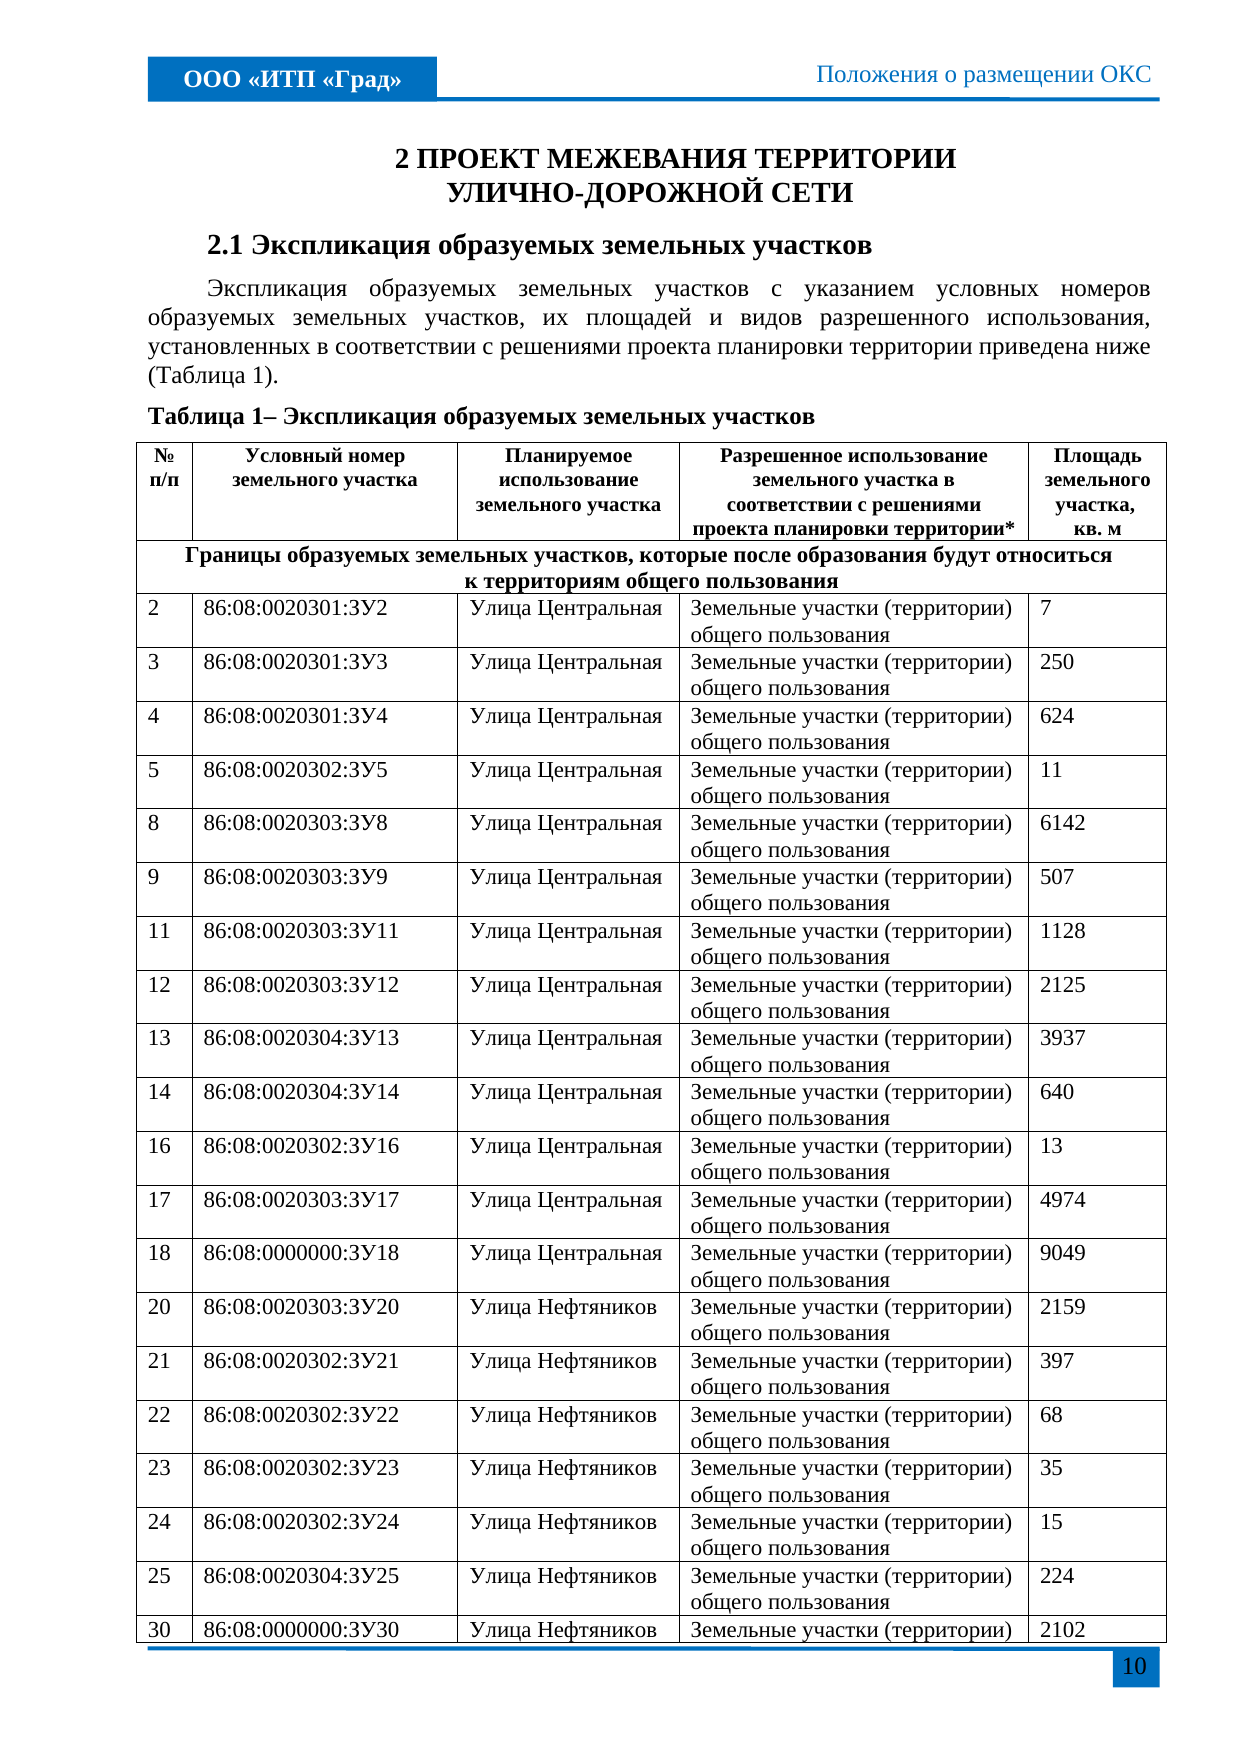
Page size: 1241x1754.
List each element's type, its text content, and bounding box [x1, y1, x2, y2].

table_cell 86:08:0020301:ЗУ4 [193, 702, 457, 754]
table_cell 397 [1029, 1347, 1166, 1399]
table_cell 86:08:0020303:ЗУ17 [193, 1186, 457, 1238]
subtitle Экспликация образуемых земельных участков [148, 227, 1152, 261]
table_cell Улица Нефтяников [458, 1401, 679, 1453]
table_cell Земельные участки (территории) общего пользования [680, 971, 1028, 1023]
text Экспликация образуемых земельных участков с указанием условных номеров образуемых земельных участков, их площадей и видов разрешенного использования, установленных в соответствии с решениями проекта планировки территории приведена ниже (Таблица 1). [148, 273, 1152, 388]
table_cell 21 [137, 1347, 192, 1399]
table_cell Земельные участки (территории) общего пользования [680, 1239, 1028, 1292]
table_cell Земельные участки (территории) общего пользования [680, 648, 1028, 701]
table_cell 86:08:0020302:ЗУ5 [193, 756, 457, 808]
table_cell Земельные участки (территории) общего пользования [680, 1454, 1028, 1507]
table_cell 11 [1029, 756, 1166, 808]
table_cell 13 [137, 1024, 192, 1077]
table_cell Улица Центральная [458, 1186, 679, 1238]
table_cell 86:08:0020303:ЗУ11 [193, 917, 457, 969]
table_cell 86:08:0020301:ЗУ2 [193, 594, 457, 647]
table_cell Улица Центральная [458, 971, 679, 1023]
table_cell 23 [137, 1454, 192, 1507]
table_cell 13 [1029, 1132, 1166, 1184]
table_cell Границы образуемых земельных участков, которые после образования будут относиться к территориям общего пользования [137, 541, 1166, 593]
table_cell Улица Нефтяников [458, 1508, 679, 1561]
table_cell Земельные участки (территории) общего пользования [680, 809, 1028, 862]
table_cell Земельные участки (территории) общего пользования [680, 1562, 1028, 1614]
table_cell 86:08:0020303:ЗУ9 [193, 863, 457, 916]
table_header Площадь земельного участка, кв. м [1029, 443, 1166, 539]
table_cell 14 [137, 1078, 192, 1131]
table_cell 2 [137, 594, 192, 647]
table_cell 16 [137, 1132, 192, 1184]
table_cell 1128 [1029, 917, 1166, 969]
table_cell Земельные участки (территории) общего пользования [680, 917, 1028, 969]
table_cell 640 [1029, 1078, 1166, 1131]
table_cell 86:08:0020304:ЗУ14 [193, 1078, 457, 1131]
table_cell 17 [137, 1186, 192, 1238]
table_cell 9 [137, 863, 192, 916]
table_cell 8 [137, 809, 192, 862]
table_cell 86:08:0020303:ЗУ12 [193, 971, 457, 1023]
table_cell Улица Нефтяников [458, 1454, 679, 1507]
table_cell 86:08:0000000:ЗУ30 [193, 1616, 457, 1642]
table_cell Земельные участки (территории) общего пользования [680, 1024, 1028, 1077]
table_cell 3937 [1029, 1024, 1166, 1077]
table_cell Земельные участки (территории) общего пользования [680, 1293, 1028, 1346]
table_cell 4 [137, 702, 192, 754]
table_cell 86:08:0000000:ЗУ18 [193, 1239, 457, 1292]
table_cell 4974 [1029, 1186, 1166, 1238]
table_header Разрешенное использование земельного участка в соответствии с решениями проекта планировки территории* [680, 443, 1028, 539]
table_cell 18 [137, 1239, 192, 1292]
table_cell 68 [1029, 1401, 1166, 1453]
table_cell 86:08:0020301:ЗУ3 [193, 648, 457, 701]
table_cell Земельные участки (территории) общего пользования [680, 1347, 1028, 1399]
table_cell 86:08:0020302:ЗУ16 [193, 1132, 457, 1184]
table_cell 86:08:0020303:ЗУ8 [193, 809, 457, 862]
table_cell 507 [1029, 863, 1166, 916]
table_cell Земельные участки (территории) общего пользования [680, 594, 1028, 647]
table_cell Улица Центральная [458, 917, 679, 969]
table_cell 2159 [1029, 1293, 1166, 1346]
table_cell 7 [1029, 594, 1166, 647]
table_cell 22 [137, 1401, 192, 1453]
table_cell 86:08:0020302:ЗУ21 [193, 1347, 457, 1399]
table_cell 25 [137, 1562, 192, 1614]
table_cell 624 [1029, 702, 1166, 754]
table_cell 15 [1029, 1508, 1166, 1561]
table_cell Улица Центральная [458, 648, 679, 701]
table_cell Улица Центральная [458, 756, 679, 808]
table_cell Улица Центральная [458, 863, 679, 916]
table_cell 35 [1029, 1454, 1166, 1507]
table_cell 86:08:0020303:ЗУ20 [193, 1293, 457, 1346]
table_cell Улица Центральная [458, 594, 679, 647]
table_cell 5 [137, 756, 192, 808]
text Таблица 1– Экспликация образуемых земельных участков [148, 401, 1152, 430]
table_cell Улица Нефтяников [458, 1293, 679, 1346]
table_cell Земельные участки (территории) общего пользования [680, 702, 1028, 754]
table_cell 86:08:0020304:ЗУ13 [193, 1024, 457, 1077]
table_cell 86:08:0020302:ЗУ22 [193, 1401, 457, 1453]
table_cell Улица Центральная [458, 809, 679, 862]
table_cell 30 [137, 1616, 192, 1642]
table_cell 250 [1029, 648, 1166, 701]
table_cell 2102 [1029, 1616, 1166, 1642]
table_cell Улица Центральная [458, 1024, 679, 1077]
table_cell Улица Центральная [458, 1132, 679, 1184]
table_header Планируемое использование земельного участка [458, 443, 679, 539]
table_cell Земельные участки (территории) общего пользования [680, 1132, 1028, 1184]
table_cell 3 [137, 648, 192, 701]
table_cell 11 [137, 917, 192, 969]
table_cell Улица Нефтяников [458, 1616, 679, 1642]
table_cell 6142 [1029, 809, 1166, 862]
table_cell Улица Центральная [458, 1239, 679, 1292]
table_cell 86:08:0020304:ЗУ25 [193, 1562, 457, 1614]
table_cell Земельные участки (территории) общего пользования [680, 1508, 1028, 1561]
table_cell 24 [137, 1508, 192, 1561]
table_cell Земельные участки (территории) общего пользования [680, 863, 1028, 916]
table_cell Земельные участки (территории) общего пользования [680, 756, 1028, 808]
table_cell 2125 [1029, 971, 1166, 1023]
table_cell Земельные участки (территории) общего пользования [680, 1401, 1028, 1453]
table_cell Улица Центральная [458, 1078, 679, 1131]
table_cell 9049 [1029, 1239, 1166, 1292]
table_cell Улица Нефтяников [458, 1562, 679, 1614]
table_cell Улица Центральная [458, 702, 679, 754]
table_cell 20 [137, 1293, 192, 1346]
table_cell 224 [1029, 1562, 1166, 1614]
table_cell 86:08:0020302:ЗУ23 [193, 1454, 457, 1507]
table_cell 86:08:0020302:ЗУ24 [193, 1508, 457, 1561]
table_cell Улица Нефтяников [458, 1347, 679, 1399]
table_cell Земельные участки (территории) общего пользования [680, 1616, 1028, 1642]
table_header № п/п [137, 443, 192, 539]
table_cell 12 [137, 971, 192, 1023]
table_cell Земельные участки (территории) общего пользования [680, 1078, 1028, 1131]
table_cell Земельные участки (территории) общего пользования [680, 1186, 1028, 1238]
table_header Условный номер земельного участка [193, 443, 457, 539]
subtitle ПРОЕКТ МЕЖЕВАНИЯ территории УЛИЧНО-ДОРОЖНОЙ СЕТИ [148, 142, 1152, 209]
